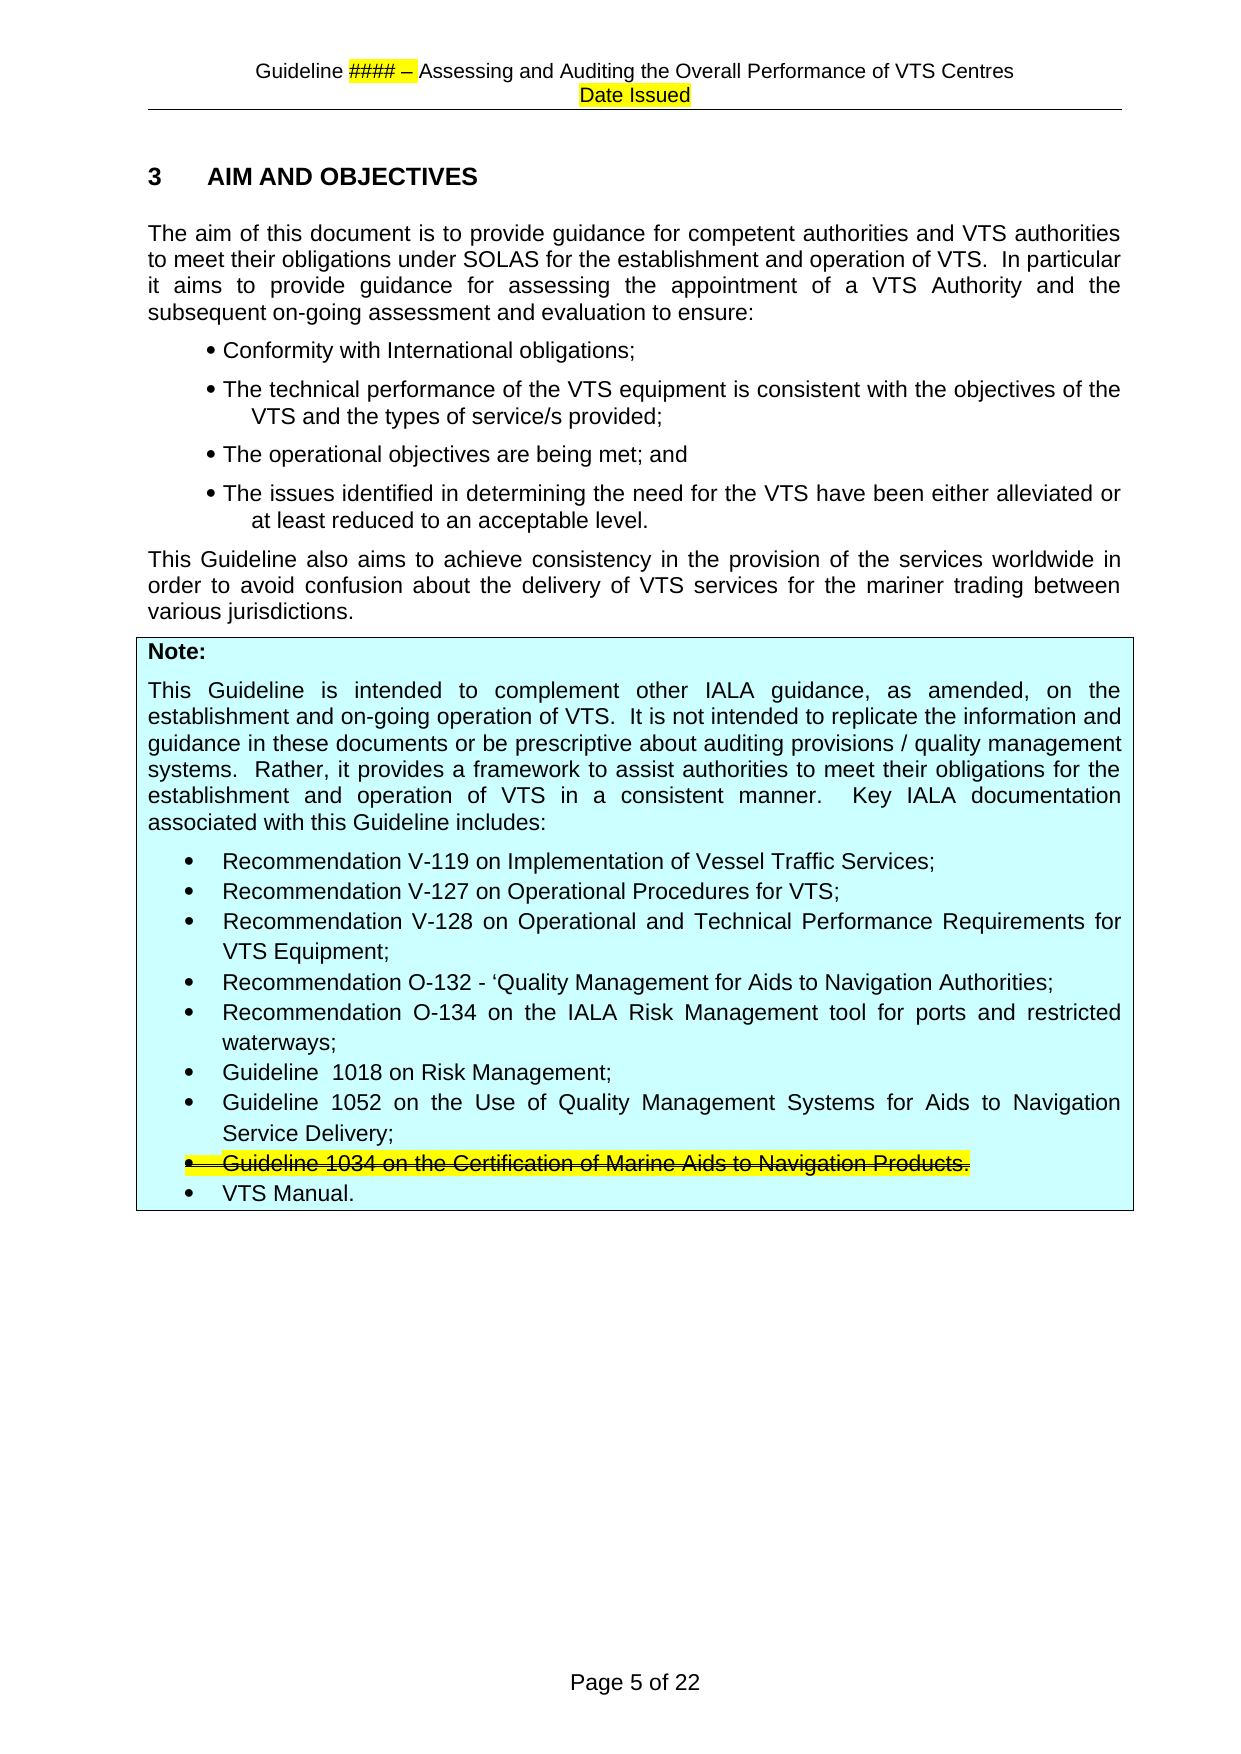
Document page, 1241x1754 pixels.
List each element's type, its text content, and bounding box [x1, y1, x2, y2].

text The aim of this document is to provide guidance for competent authorities and VTS authorities to meet their obligations under SOLAS for the establishment and operation of VTS. In particular it aims to provide guidance for assessing the appointment of a VTS Authority and the subsequent on-going assessment and evaluation to ensure: [148, 219, 1122, 325]
text Conformity with International obligations; [207, 337, 1122, 364]
table_header Note: This Guideline is intended to complement other IALA guidance, as amended, on the establishment and on-going operation of VTS. It is not intended to replicate the information and guidance in these documents or be prescriptive about auditing provisions / quality management systems. Rather, it provides a framework to assist authorities to meet their obligations for the establishment and operation of VTS in a consistent manner. Key IALA documentation associated with this Guideline includes: Recommendation V-119 on Implementation of Vessel Traffic Services; Recommendation V-127 on Operational Procedures for VTS; Recommendation V-128 on Operational and Technical Performance Requirements for VTS Equipment; Recommendation O-132 - ‘Quality Management for Aids to Navigation Authorities; Recommendation O-134 on the IALA Risk Management tool for ports and restricted waterways; Guideline 1018 on Risk Management; Guideline 1052 on the Use of Quality Management Systems for Aids to Navigation Service Delivery; Guideline 1034 on the Certification of Marine Aids to Navigation Products. VTS Manual. [137, 638, 1133, 1210]
text This Guideline also aims to achieve consistency in the provision of the services worldwide in order to avoid confusion about the delivery of VTS services for the mariner trading between various jurisdictions. [148, 546, 1122, 624]
text The operational objectives are being met; and [207, 441, 1122, 468]
text The technical performance of the VTS equipment is consistent with the objectives of the VTS and the types of service/s provided; [207, 376, 1122, 429]
text The issues identified in determining the need for the VTS have been either alleviated or at least reduced to an acceptable level. [207, 480, 1122, 533]
subtitle Aim and Objectives [148, 161, 1122, 190]
